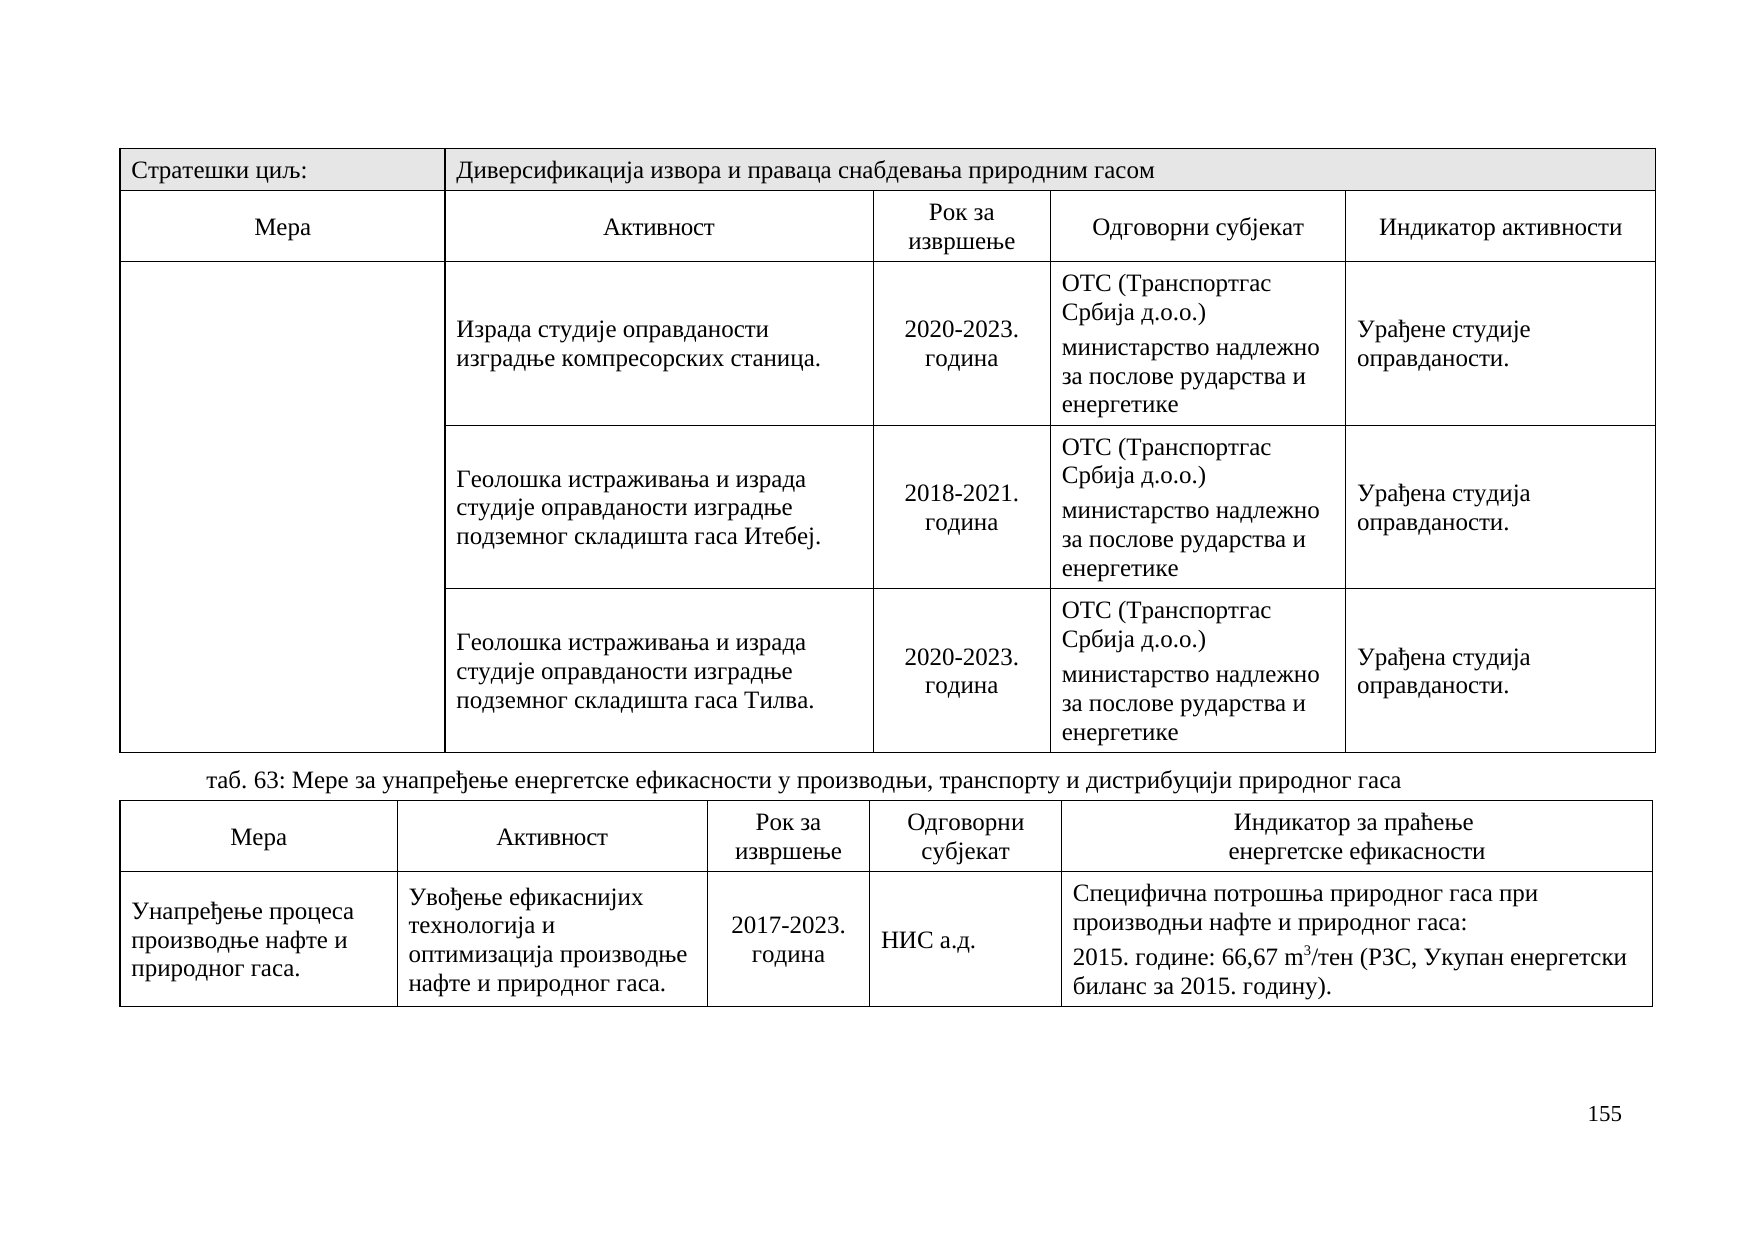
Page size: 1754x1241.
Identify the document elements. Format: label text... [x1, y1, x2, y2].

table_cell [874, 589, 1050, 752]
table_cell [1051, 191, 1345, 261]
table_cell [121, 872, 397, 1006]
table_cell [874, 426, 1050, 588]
text таб. 63: Мере за унапређење енергетске ефикасности у производњи, транспорту и дистрибуцији природног гаса [131, 765, 1622, 794]
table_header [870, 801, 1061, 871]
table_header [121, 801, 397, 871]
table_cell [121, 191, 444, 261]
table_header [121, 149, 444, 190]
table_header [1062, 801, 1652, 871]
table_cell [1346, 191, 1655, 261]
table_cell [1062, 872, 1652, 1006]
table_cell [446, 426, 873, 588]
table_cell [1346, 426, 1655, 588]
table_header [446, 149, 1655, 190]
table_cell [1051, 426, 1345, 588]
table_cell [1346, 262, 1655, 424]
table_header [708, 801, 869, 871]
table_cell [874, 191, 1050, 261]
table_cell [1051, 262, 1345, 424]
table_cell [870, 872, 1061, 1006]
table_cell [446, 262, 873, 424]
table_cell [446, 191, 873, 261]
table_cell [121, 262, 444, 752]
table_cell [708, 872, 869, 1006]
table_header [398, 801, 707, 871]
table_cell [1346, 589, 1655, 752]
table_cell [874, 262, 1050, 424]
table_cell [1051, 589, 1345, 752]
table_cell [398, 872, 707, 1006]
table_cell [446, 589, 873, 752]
